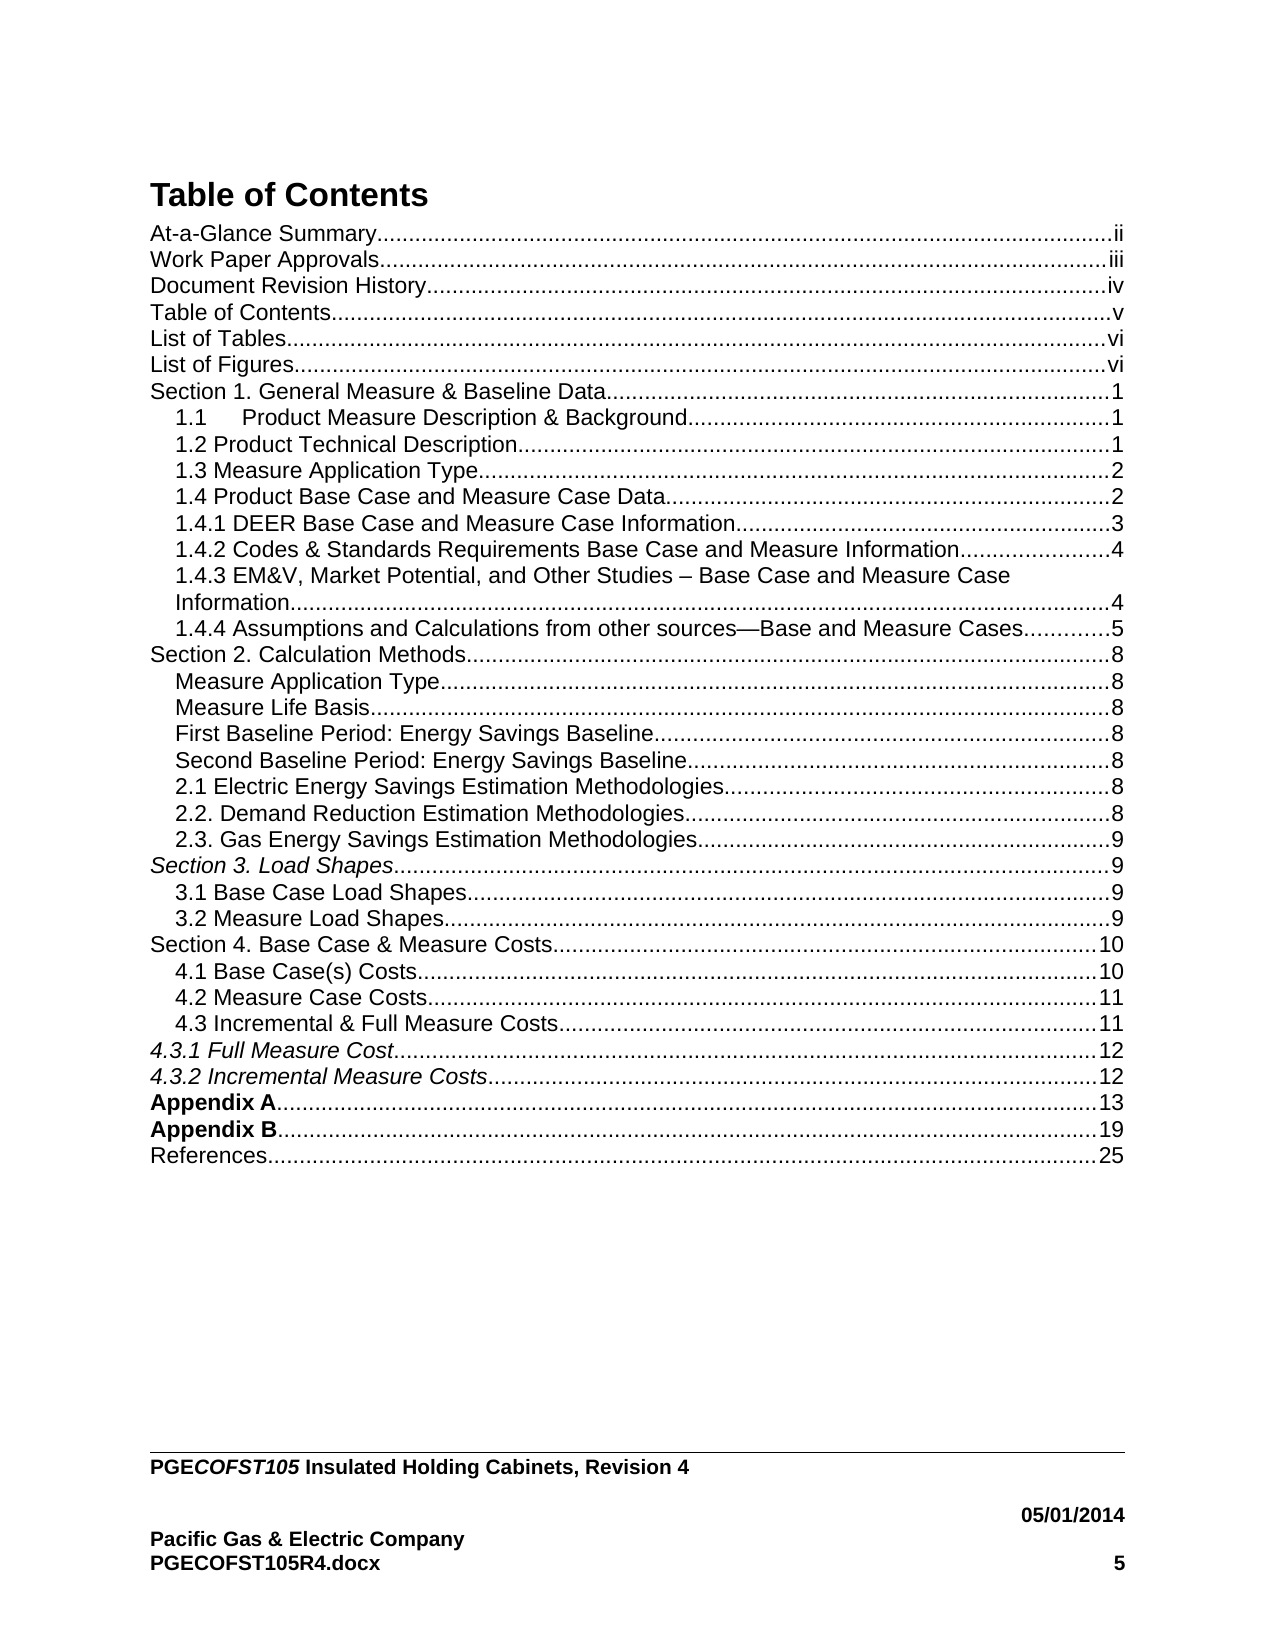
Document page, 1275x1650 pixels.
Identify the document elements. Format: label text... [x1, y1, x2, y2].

text 1.4 Product Base Case and Measure Case Data 2 [175, 483, 1125, 509]
text First Baseline Period: Energy Savings Baseline 8 [175, 720, 1125, 747]
text References 25 [150, 1142, 1125, 1168]
text 2.2. Demand Reduction Estimation Methodologies 8 [175, 799, 1125, 826]
text 1.1 Product Measure Description & Background 1 [175, 404, 1125, 431]
text Work Paper Approvals iii [150, 246, 1125, 272]
text 4.3.1 Full Measure Cost 12 [150, 1037, 1125, 1063]
text 1.2 Product Technical Description 1 [175, 431, 1125, 457]
text Section 1. General Measure & Baseline Data 1 [150, 378, 1125, 404]
text 1.4.2 Codes & Standards Requirements Base Case and Measure Information 4 [175, 536, 1125, 562]
text 2.3. Gas Energy Savings Estimation Methodologies 9 [175, 826, 1125, 852]
text Section 3. Load Shapes 9 [150, 852, 1125, 878]
text 1.3 Measure Application Type 2 [175, 457, 1125, 483]
text Second Baseline Period: Energy Savings Baseline 8 [175, 747, 1125, 773]
text 4.1 Base Case(s) Costs 10 [175, 958, 1125, 984]
text 1.4.1 DEER Base Case and Measure Case Information 3 [175, 509, 1125, 536]
text 4.3 Incremental & Full Measure Costs 11 [175, 1010, 1125, 1037]
text 2.1 Electric Energy Savings Estimation Methodologies 8 [175, 773, 1125, 799]
text Table of Contents v [150, 299, 1125, 325]
text At-a-Glance Summary ii [150, 220, 1125, 246]
text Document Revision History iv [150, 272, 1125, 299]
text Section 2. Calculation Methods 8 [150, 641, 1125, 668]
text 3.1 Base Case Load Shapes 9 [175, 878, 1125, 905]
text Section 4. Base Case & Measure Costs 10 [150, 931, 1125, 958]
subtitle Table of Contents [150, 175, 1125, 213]
text Appendix A 13 [150, 1089, 1125, 1116]
text 1.4.3 EM&V, Market Potential, and Other Studies – Base Case and Measure Case Information 4 [175, 562, 1125, 615]
text 3.2 Measure Load Shapes 9 [175, 905, 1125, 931]
text 4.2 Measure Case Costs 11 [175, 984, 1125, 1010]
text Measure Life Basis 8 [175, 694, 1125, 720]
text Measure Application Type 8 [175, 668, 1125, 694]
text List of Figures vi [150, 351, 1125, 378]
text Appendix B 19 [150, 1116, 1125, 1142]
text 4.3.2 Incremental Measure Costs 12 [150, 1063, 1125, 1089]
text List of Tables vi [150, 325, 1125, 351]
text 1.4.4 Assumptions and Calculations from other sources—Base and Measure Cases 5 [175, 615, 1125, 641]
